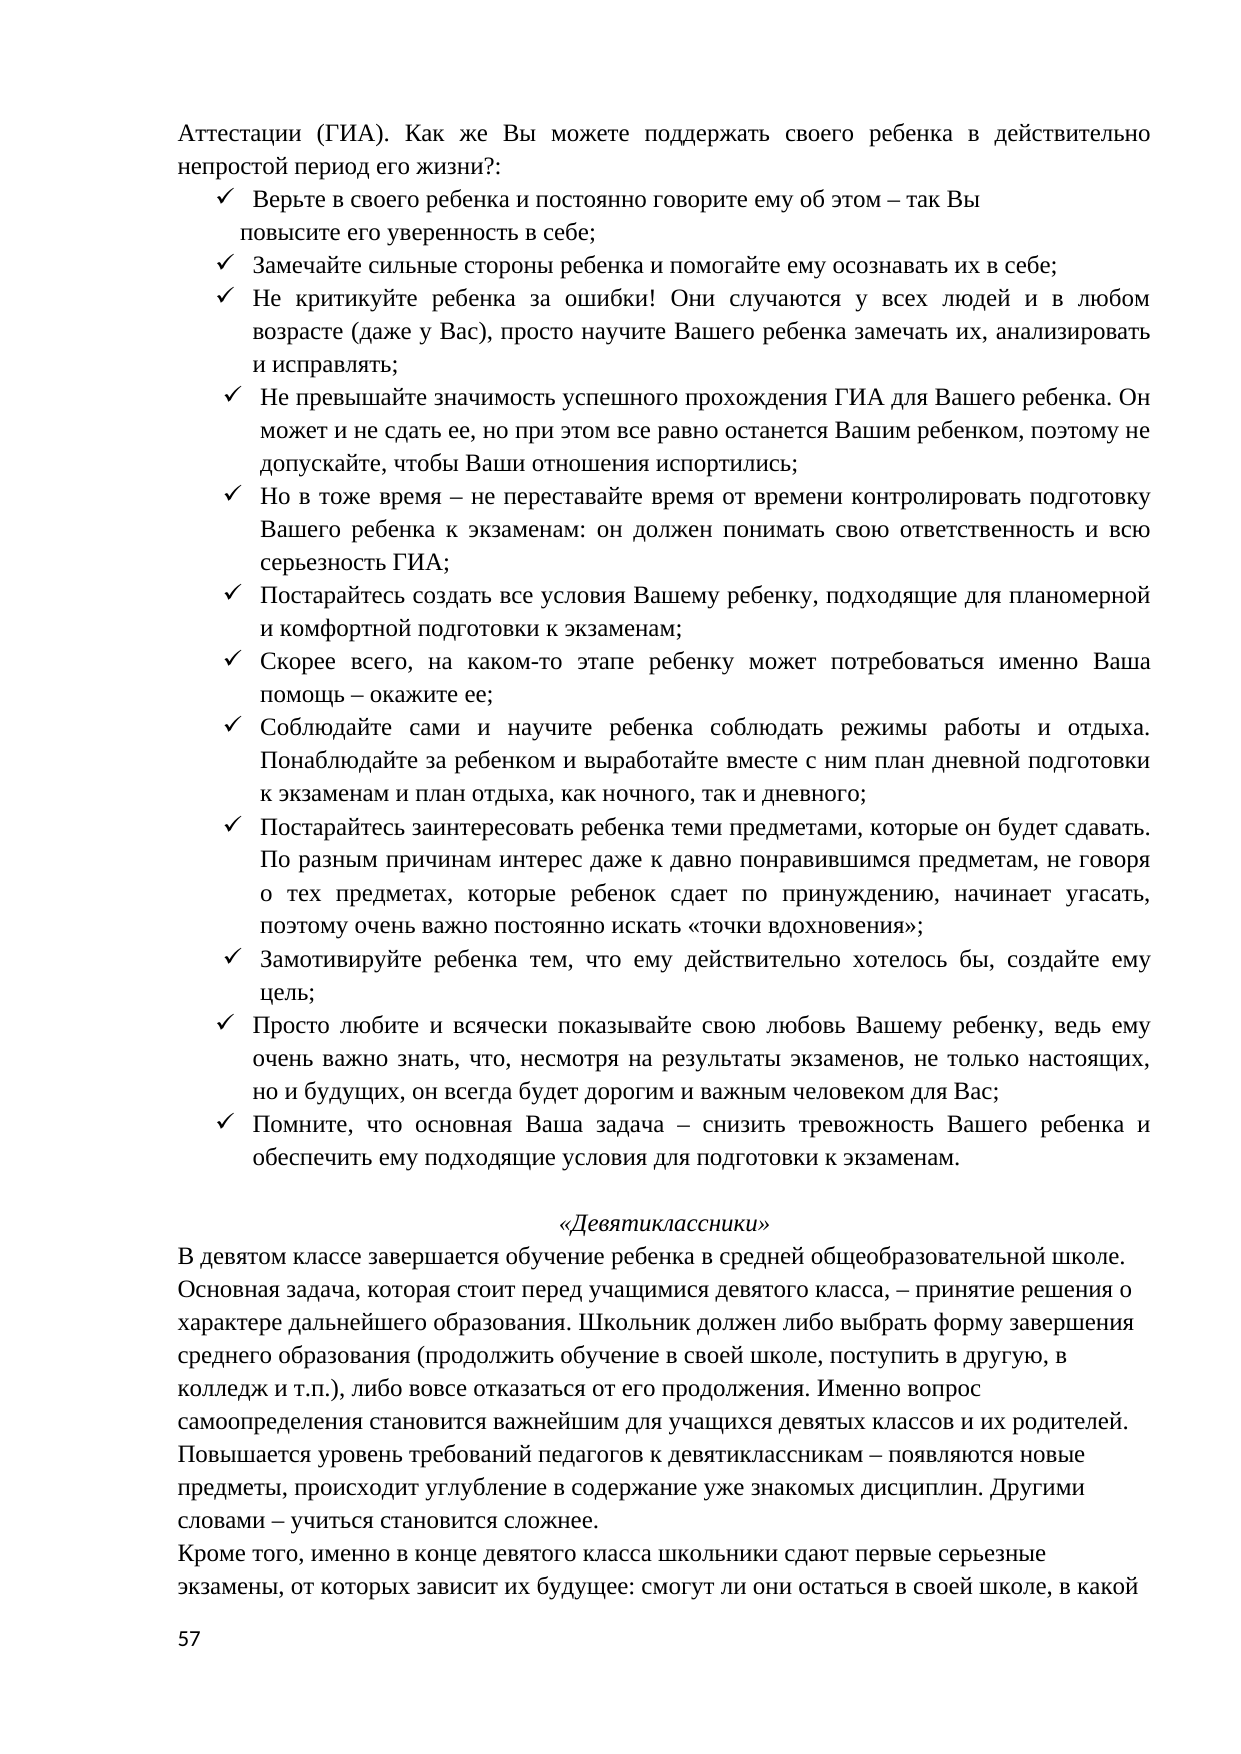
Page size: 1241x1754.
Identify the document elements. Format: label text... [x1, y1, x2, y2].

list Соблюдайте сами и научите ребенка соблюдать режимы работы и отдыха. Понаблюдайте за ребенком и выработайте вместе с ним план дневной подготовки к экзаменам и план отдыха, как ночного, так и дневного; [222, 712, 1152, 807]
list Верьте в своего ребенка и постоянно говорите ему об этом – так Вы [215, 184, 1152, 213]
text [177, 1241, 1152, 1600]
list Скорее всего, на каком-то этапе ребенку может потребоваться именно Ваша помощь – окажите ее; [222, 646, 1152, 708]
list Просто любите и всячески показывайте свою любовь Вашему ребенку, ведь ему очень важно знать, что, несмотря на результаты экзаменов, не только настоящих, но и будущих, он всегда будет дорогим и важным человеком для Вас; [215, 1010, 1152, 1104]
list Помните, что основная Ваша задача – снизить тревожность Вашего ребенка и обеспечить ему подходящие условия для подготовки к экзаменам. [215, 1109, 1152, 1171]
list Не критикуйте ребенка за ошибки! Они случаются у всех людей и в любом возрасте (даже у Вас), просто научите Вашего ребенка замечать их, анализировать и исправлять; [215, 283, 1152, 378]
list Постарайтесь создать все условия Вашему ребенку, подходящие для планомерной и комфортной подготовки к экзаменам; [222, 580, 1152, 642]
list Замечайте сильные стороны ребенка и помогайте ему осознавать их в себе; [215, 250, 1152, 279]
list Замотивируйте ребенка тем, что ему действительно хотелось бы, создайте ему цель; [222, 944, 1152, 1005]
list Постарайтесь заинтересовать ребенка теми предметами, которые он будет сдавать. По разным причинам интерес даже к давно понравившимся предметам, не говоря о тех предметах, которые ребенок сдает по принуждению, начинает угасать, поэтому очень важно постоянно искать «точки вдохновения»; [222, 812, 1152, 939]
list Но в тоже время – не переставайте время от времени контролировать подготовку Вашего ребенка к экзаменам: он должен понимать свою ответственность и всю серьезность ГИА; [222, 481, 1152, 576]
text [177, 118, 1152, 180]
subtitle «Девятиклассники» [177, 1208, 1152, 1237]
list Не превышайте значимость успешного прохождения ГИА для Вашего ребенка. Он может и не сдать ее, но при этом все равно останется Вашим ребенком, поэтому не допускайте, чтобы Ваши отношения испортились; [222, 382, 1152, 477]
text повысите его уверенность в себе; [177, 217, 1152, 246]
